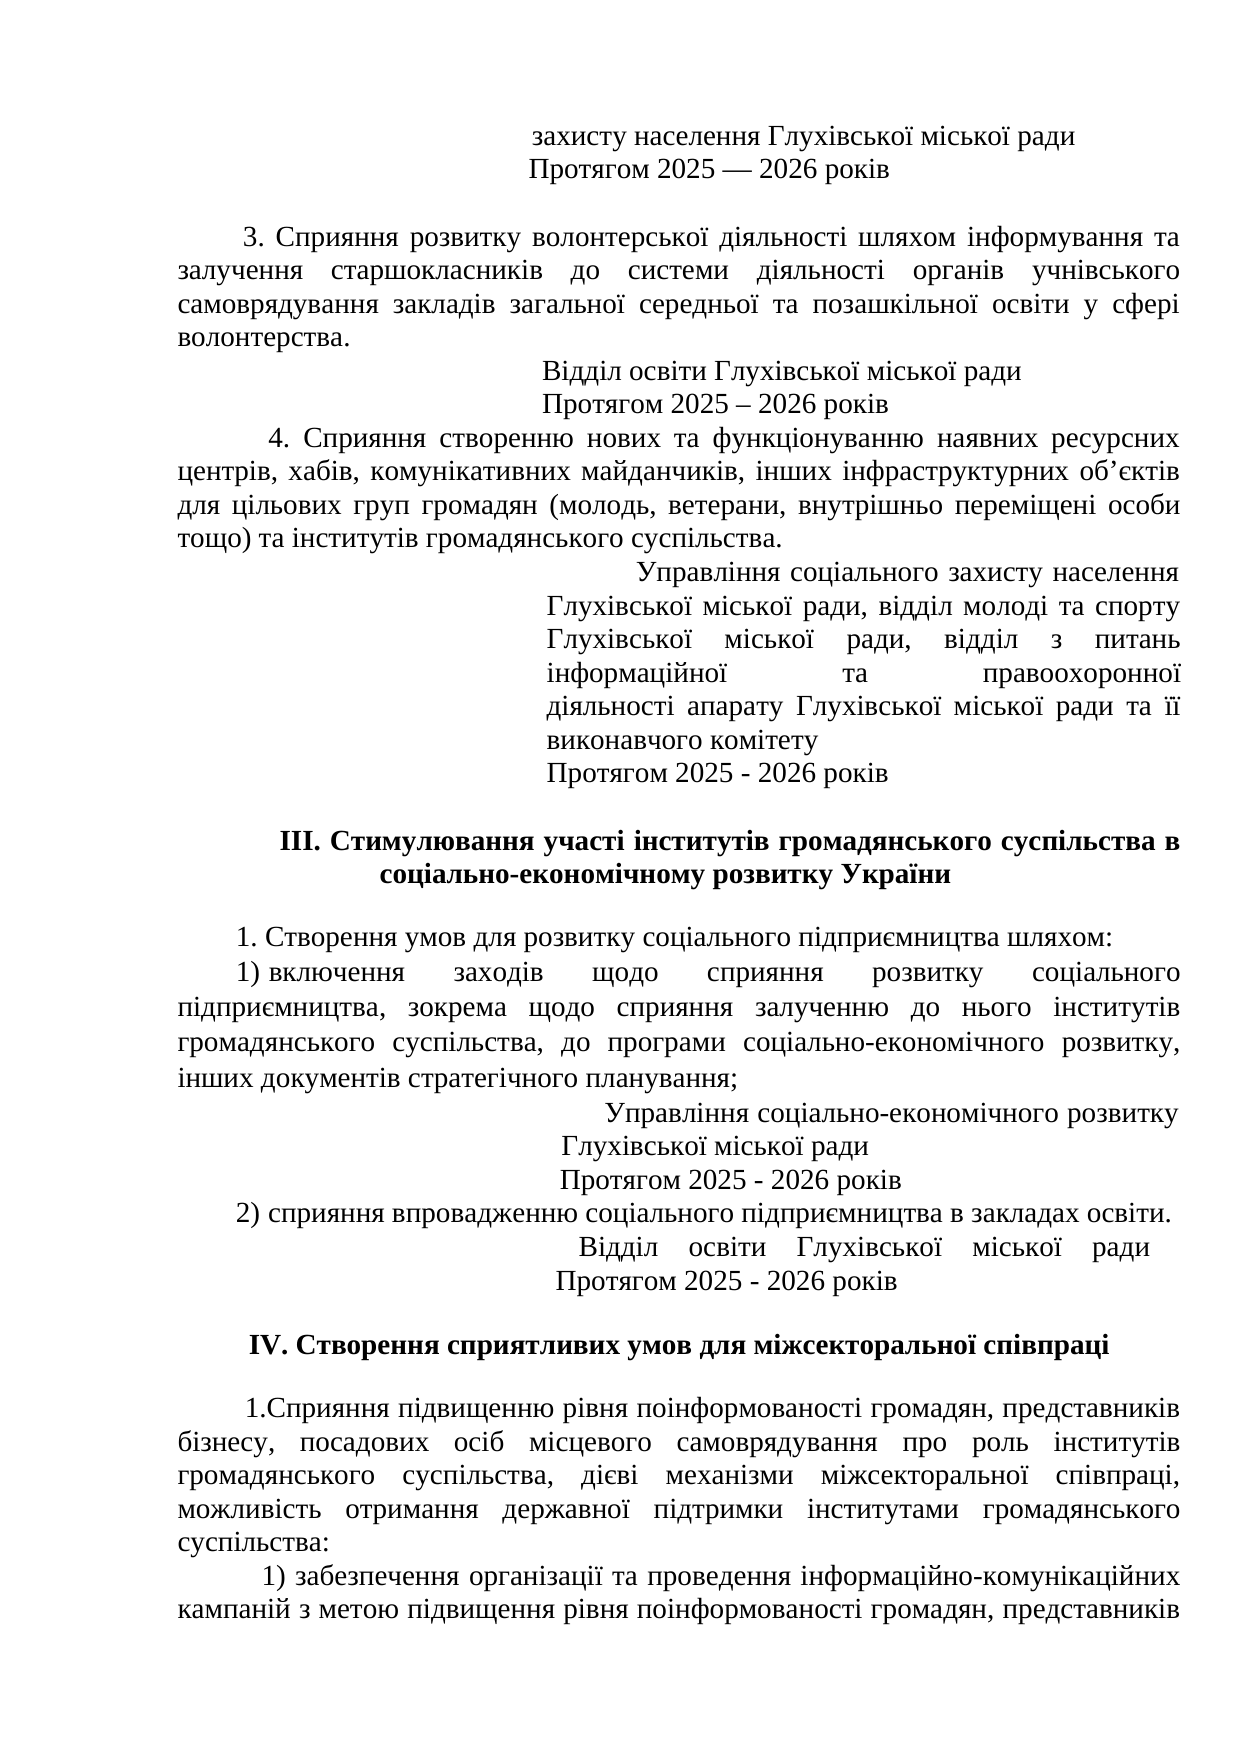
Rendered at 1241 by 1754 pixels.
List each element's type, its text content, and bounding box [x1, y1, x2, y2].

list сприяння впровадженню соціального підприємництва в закладах освіти. [177, 1196, 1181, 1229]
list включення заходів щодо сприяння розвитку соціального підприємництва, зокрема щодо сприяння залученню до нього інститутів громадянського суспільства, до програми соціально-економічного розвитку, інших документів стратегічного планування; [177, 954, 1181, 1093]
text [177, 1558, 1181, 1625]
text ІV. Створення сприятливих умов для міжсекторальної співпраці [177, 1327, 1181, 1361]
text 1.Сприяння підвищенню рівня поінформованості громадян, представників бізнесу, посадових осіб місцевого самоврядування про роль інститутів громадянського суспільства, дієві механізми міжсекторальної співпраці, можливість отримання державної підтримки інститутами громадянського суспільства: [177, 1390, 1181, 1558]
text 3. Сприяння розвитку волонтерської діяльності шляхом інформування та залучення старшокласників до системи діяльності органів учнівського самоврядування закладів загальної середньої та позашкільної освіти у сфері волонтерства. [177, 219, 1181, 353]
text Управління соціального захисту населення Глухівської міської ради, відділ молоді та спорту Глухівської міської ради, відділ з питань інформаційної та правоохоронної діяльності апарату Глухівської міської ради та її виконавчого комітету [229, 554, 1181, 755]
text 4. Сприяння створенню нових та функціонуванню наявних ресурсних центрів, хабів, комунікативних майданчиків, інших інфраструктурних об’єктів для цільових груп громадян (молодь, ветерани, внутрішньо переміщені особи тощо) та інститутів громадянського суспільства. [177, 420, 1181, 554]
text Відділ освіти Глухівської міської ради Протягом 2025 - 2026 років [548, 1229, 1181, 1296]
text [532, 118, 1181, 152]
text Протягом 2025 - 2026 років [548, 1162, 1181, 1196]
text Протягом 2025 – 2026 років [177, 386, 1181, 420]
text Відділ освіти Глухівської міської ради [177, 353, 1181, 386]
text Протягом 2025 - 2026 років [542, 755, 1181, 789]
text 1. Створення умов для розвитку соціального підприємництва шляхом: [177, 919, 1181, 952]
text Протягом 2025 — 2026 років [177, 152, 1181, 185]
text ІІІ. Стимулювання участі інститутів громадянського суспільства в соціально-економічному розвитку України [279, 823, 1181, 890]
text Управління соціально-економічного розвитку Глухівської міської ради [186, 1095, 1181, 1162]
